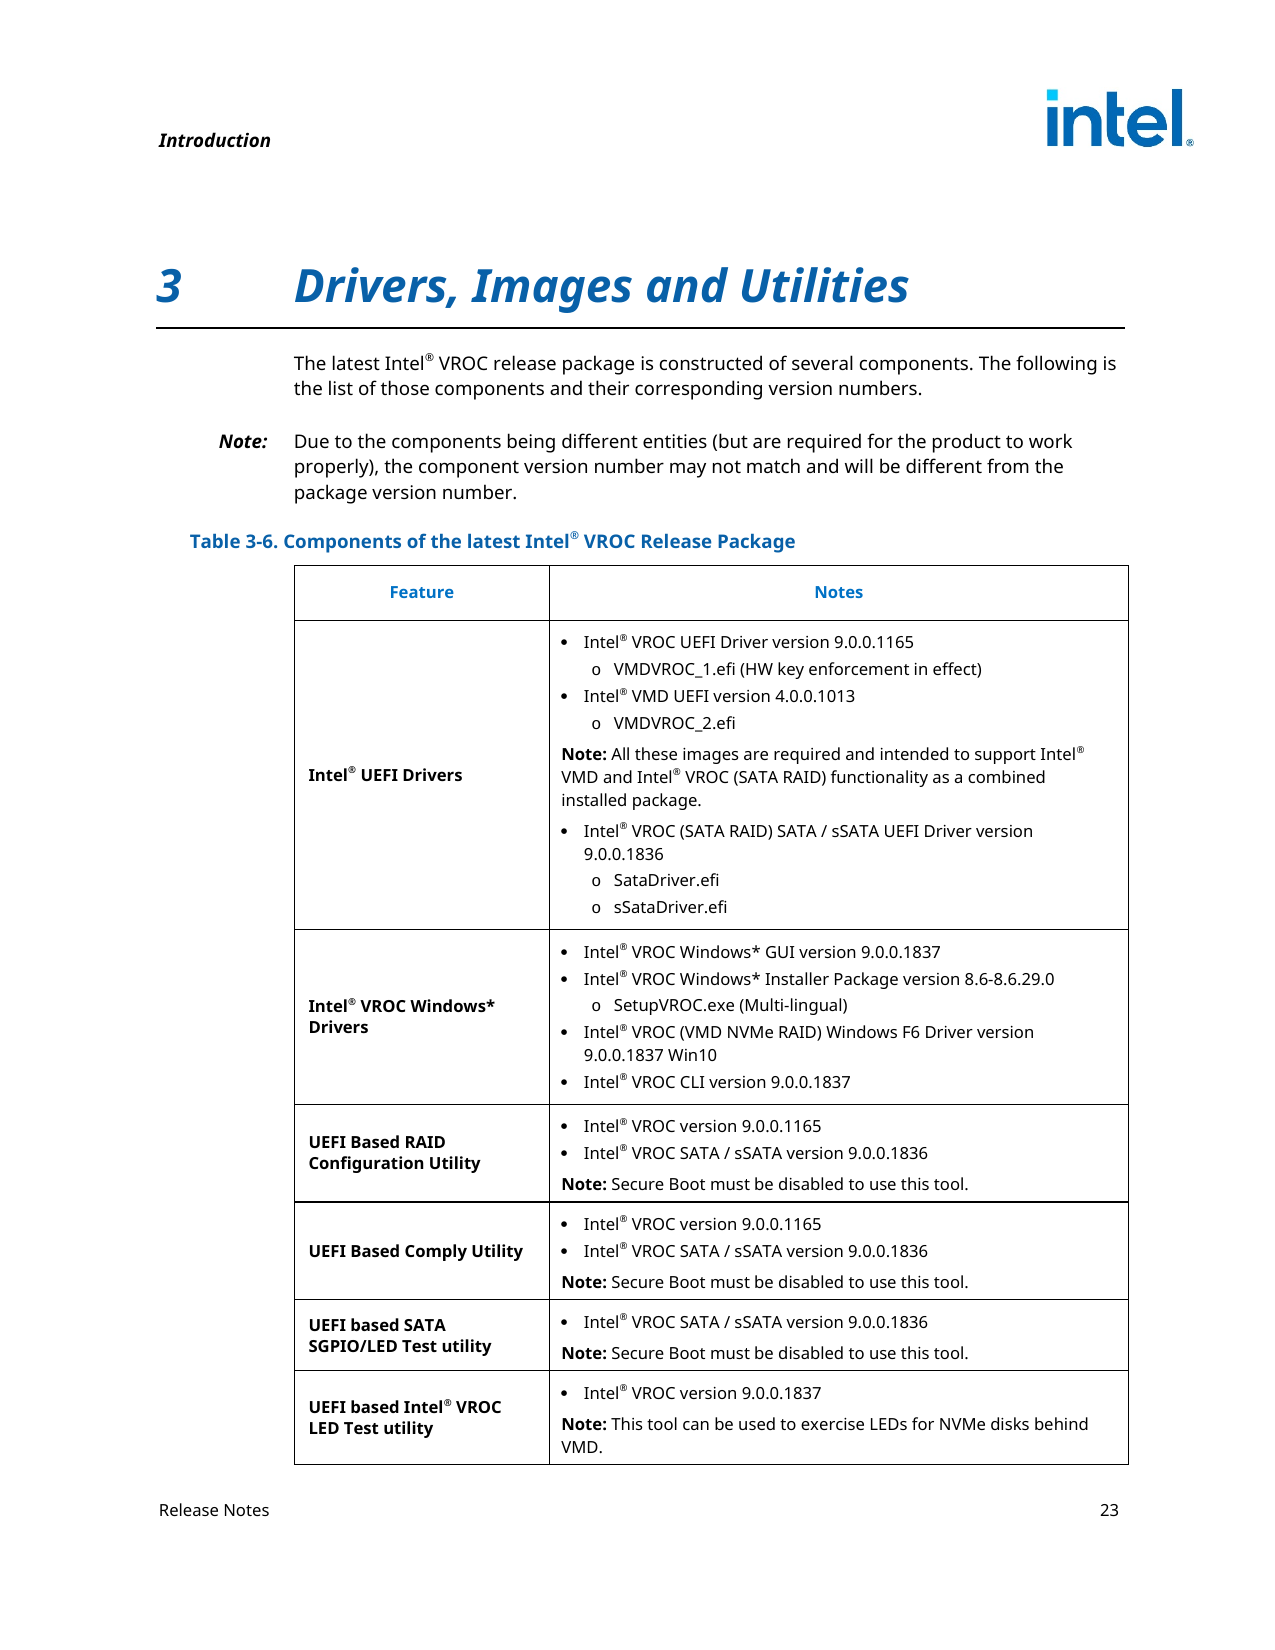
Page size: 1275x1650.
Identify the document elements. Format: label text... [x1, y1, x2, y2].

table_cell Intel® VROC SATA / sSATA version 9.0.0.1836 Note: Secure Boot must be disabled to use this tool. [550, 1300, 1128, 1370]
table_header Notes [550, 566, 1128, 620]
table_cell Intel® VROC version 9.0.0.1165 Intel® VROC SATA / sSATA version 9.0.0.1836 Note: Secure Boot must be disabled to use this tool. [550, 1105, 1128, 1201]
table_header Feature [295, 566, 549, 620]
table_cell Intel® VROC version 9.0.0.1837 Note: This tool can be used to exercise LEDs for NVMe disks behind VMD. [550, 1371, 1128, 1464]
table_cell UEFI based SATA SGPIO/LED Test utility [295, 1300, 549, 1370]
table_cell Intel® VROC Windows* GUI version 9.0.0.1837 Intel® VROC Windows* Installer Package version 8.6-8.6.29.0 SetupVROC.exe (Multi-lingual) Intel® VROC (VMD NVMe RAID) Windows F6 Driver version 9.0.0.1837 Win10 Intel® VROC CLI version 9.0.0.1837 [550, 930, 1128, 1103]
text Table 3-1. Components of the latest Intel® VROC Release Package [189, 530, 1125, 553]
table_cell Intel® VROC UEFI Driver version 9.0.0.1165 VMDVROC_1.efi (HW key enforcement in effect) Intel® VMD UEFI version 4.0.0.1013 VMDVROC_2.efi Note: All these images are required and intended to support Intel® VMD and Intel® VROC (SATA RAID) functionality as a combined installed package. Intel® VROC (SATA RAID) SATA / sSATA UEFI Driver version 9.0.0.1836 SataDriver.efi sSataDriver.efi [550, 621, 1128, 929]
table_cell UEFI Based Comply Utility [295, 1203, 549, 1299]
table_cell UEFI Based RAID Configuration Utility [295, 1105, 549, 1201]
text Due to the components being different entities (but are required for the product to work properly), the component version number may not match and will be different from the package version number. [219, 428, 1125, 505]
text The latest Intel® VROC release package is constructed of several components. The following is the list of those components and their corresponding version numbers. [294, 350, 1125, 401]
table_cell Intel® VROC version 9.0.0.1165 Intel® VROC SATA / sSATA version 9.0.0.1836 Note: Secure Boot must be disabled to use this tool. [550, 1203, 1128, 1299]
picture [1046, 87, 1194, 148]
table_cell UEFI based Intel® VROC LED Test utility [295, 1371, 549, 1464]
table_cell Intel® UEFI Drivers [295, 621, 549, 929]
table_cell Intel® VROC Windows* Drivers [295, 930, 549, 1103]
subtitle Drivers, Images and Utilities [156, 254, 1125, 327]
